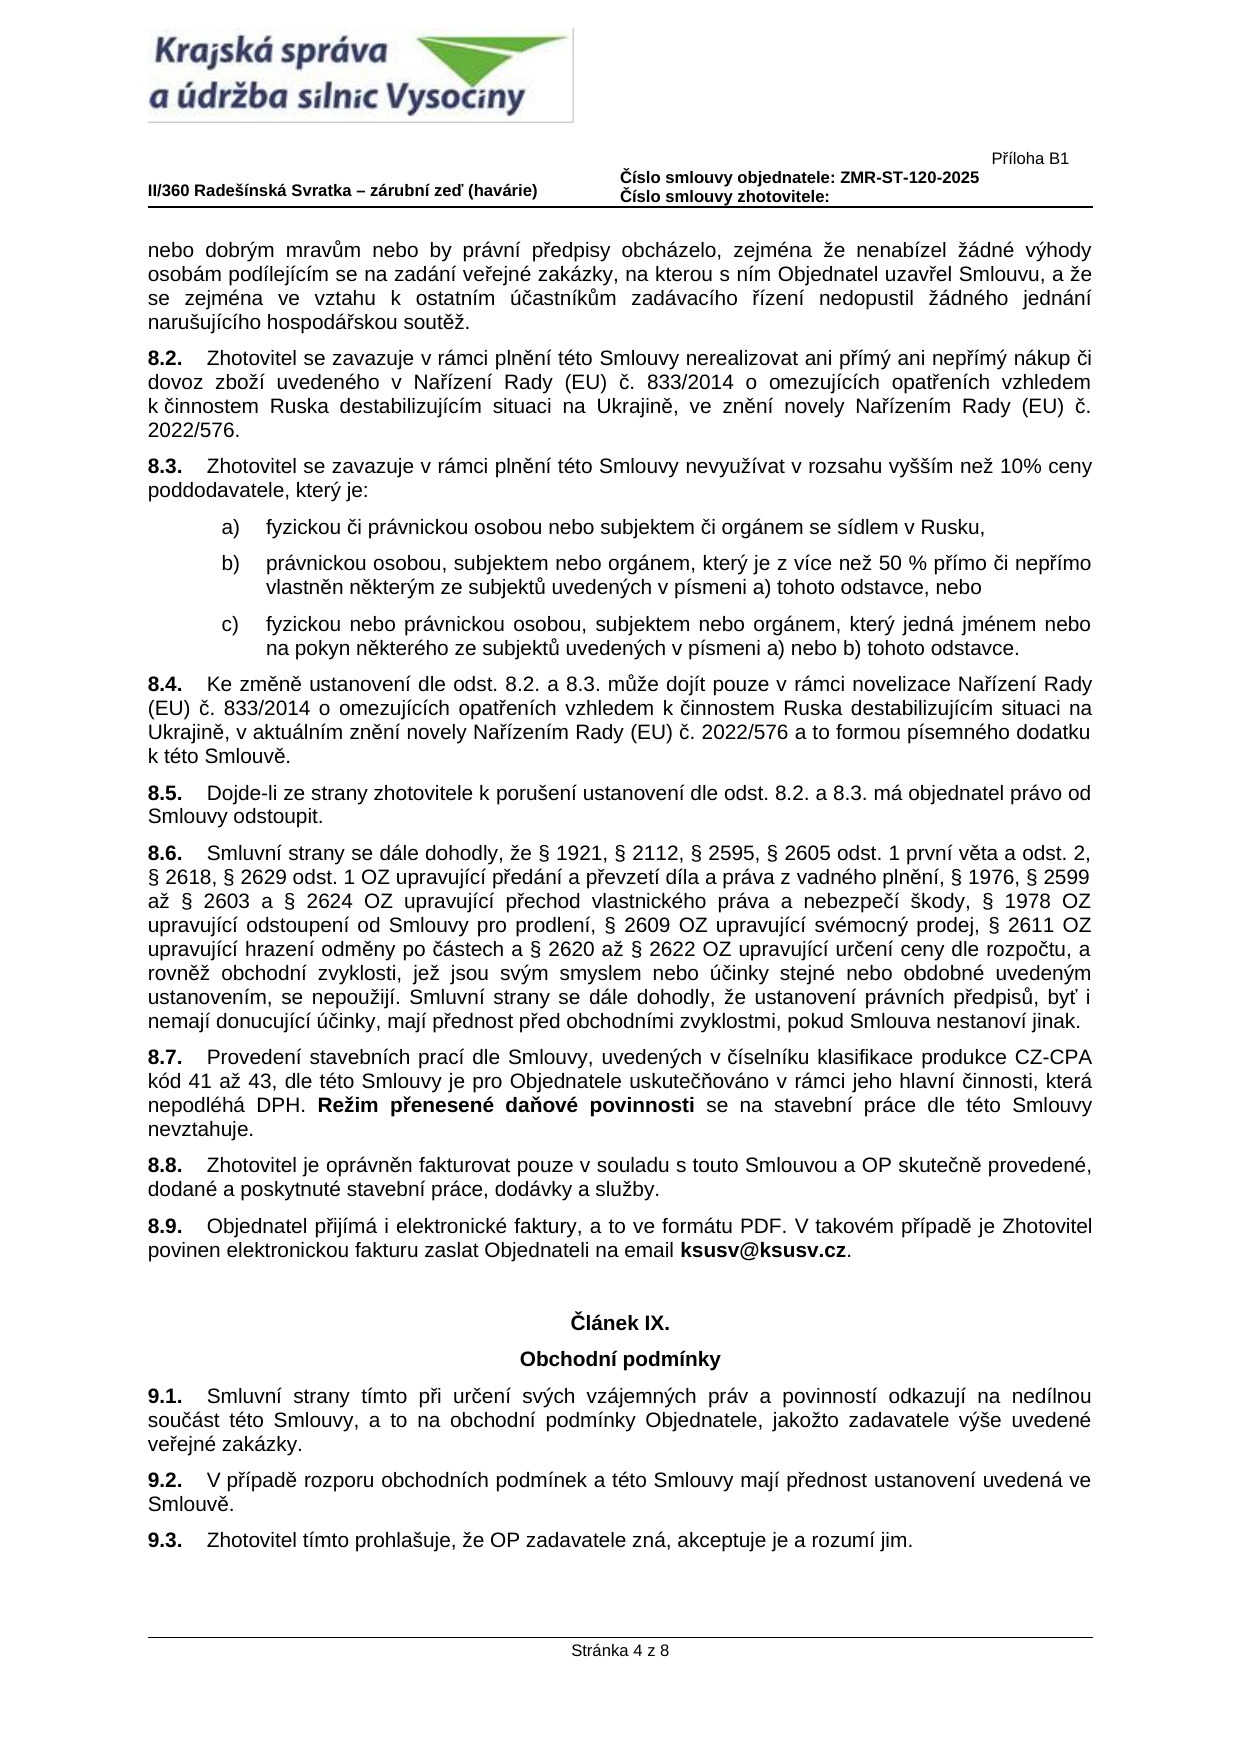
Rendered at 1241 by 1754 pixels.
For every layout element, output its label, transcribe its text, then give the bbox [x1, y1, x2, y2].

list fyzickou nebo právnickou osobou, subjektem nebo orgánem, který jedná jménem nebo na pokyn některého ze subjektů uvedených v písmeni a) nebo b) tohoto odstavce. [221, 612, 1093, 659]
list Zhotovitel je oprávněn fakturovat pouze v souladu s touto Smlouvou a OP skutečně provedené, dodané a poskytnuté stavební práce, dodávky a služby. [148, 1153, 1093, 1201]
list Provedení stavebních prací dle Smlouvy, uvedených v číselníku klasifikace produkce CZ-CPA kód 41 až 43, dle této Smlouvy je pro Objednatele uskutečňováno v rámci jeho hlavní činnosti, která nepodléhá DPH. Režim přenesené daňové povinnosti se na stavební práce dle této Smlouvy nevztahuje. [148, 1045, 1093, 1141]
picture [147, 28, 574, 124]
subtitle Článek IX. [148, 1311, 1093, 1334]
list Zhotovitel se zavazuje v rámci plnění této Smlouvy nevyužívat v rozsahu vyšším než 10% ceny poddodavatele, který je: [148, 454, 1093, 502]
list Objednatel přijímá i elektronické faktury, a to ve formátu PDF. V takovém případě je Zhotovitel povinen elektronickou fakturu zaslat Objednateli na email ksusv@ksusv.cz. [148, 1214, 1093, 1262]
list Zhotovitel se zavazuje v rámci plnění této Smlouvy nerealizovat ani přímý ani nepřímý nákup či dovoz zboží uvedeného v Nařízení Rady (EU) č. 833/2014 o omezujících opatřeních vzhledem k činnostem Ruska destabilizujícím situaci na Ukrajině, ve znění novely Nařízením Rady (EU) č. 2022/576. [148, 346, 1093, 442]
list Smluvní strany se dále dohodly, že § 1921, § 2112, § 2595, § 2605 odst. 1 první věta a odst. 2, § 2618, § 2629 odst. 1 OZ upravující předání a převzetí díla a práva z vadného plnění, § 1976, § 2599 až § 2603 a § 2624 OZ upravující přechod vlastnického práva a nebezpečí škody, § 1978 OZ upravující odstoupení od Smlouvy pro prodlení, § 2609 OZ upravující svémocný prodej, § 2611 OZ upravující hrazení odměny po částech a § 2620 až § 2622 OZ upravující určení ceny dle rozpočtu, a rovněž obchodní zvyklosti, jež jsou svým smyslem nebo účinky stejné nebo obdobné uvedeným ustanovením, se nepoužijí. Smluvní strany se dále dohodly, že ustanovení právních předpisů, byť i nemají donucující účinky, mají přednost před obchodními zvyklostmi, pokud Smlouva nestanoví jinak. [148, 841, 1093, 1032]
list Zhotovitel tímto prohlašuje, že OP zadavatele zná, akceptuje je a rozumí jim. [148, 1528, 1093, 1552]
list fyzickou či právnickou osobou nebo subjektem či orgánem se sídlem v Rusku, [221, 515, 1093, 539]
list Ke změně ustanovení dle odst. 8.2. a 8.3. může dojít pouze v rámci novelizace Nařízení Rady (EU) č. 833/2014 o omezujících opatřeních vzhledem k činnostem Ruska destabilizujícím situaci na Ukrajině, v aktuálním znění novely Nařízením Rady (EU) č. 2022/576 a to formou písemného dodatku k této Smlouvě. [148, 672, 1093, 768]
list Smluvní strany tímto při určení svých vzájemných práv a povinností odkazují na nedílnou součást této Smlouvy, a to na obchodní podmínky Objednatele, jakožto zadavatele výše uvedené veřejné zakázky. [148, 1383, 1093, 1455]
list právnickou osobou, subjektem nebo orgánem, který je z více než 50 % přímo či nepřímo vlastněn některým ze subjektů uvedených v písmeni a) tohoto odstavce, nebo [221, 551, 1093, 599]
list Dojde-li ze strany zhotovitele k porušení ustanovení dle odst. 8.2. a 8.3. má objednatel právo od Smlouvy odstoupit. [148, 780, 1093, 828]
list V případě rozporu obchodních podmínek a této Smlouvy mají přednost ustanovení uvedená ve Smlouvě. [148, 1468, 1093, 1516]
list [148, 238, 1093, 333]
subtitle Obchodní podmínky [148, 1347, 1093, 1371]
